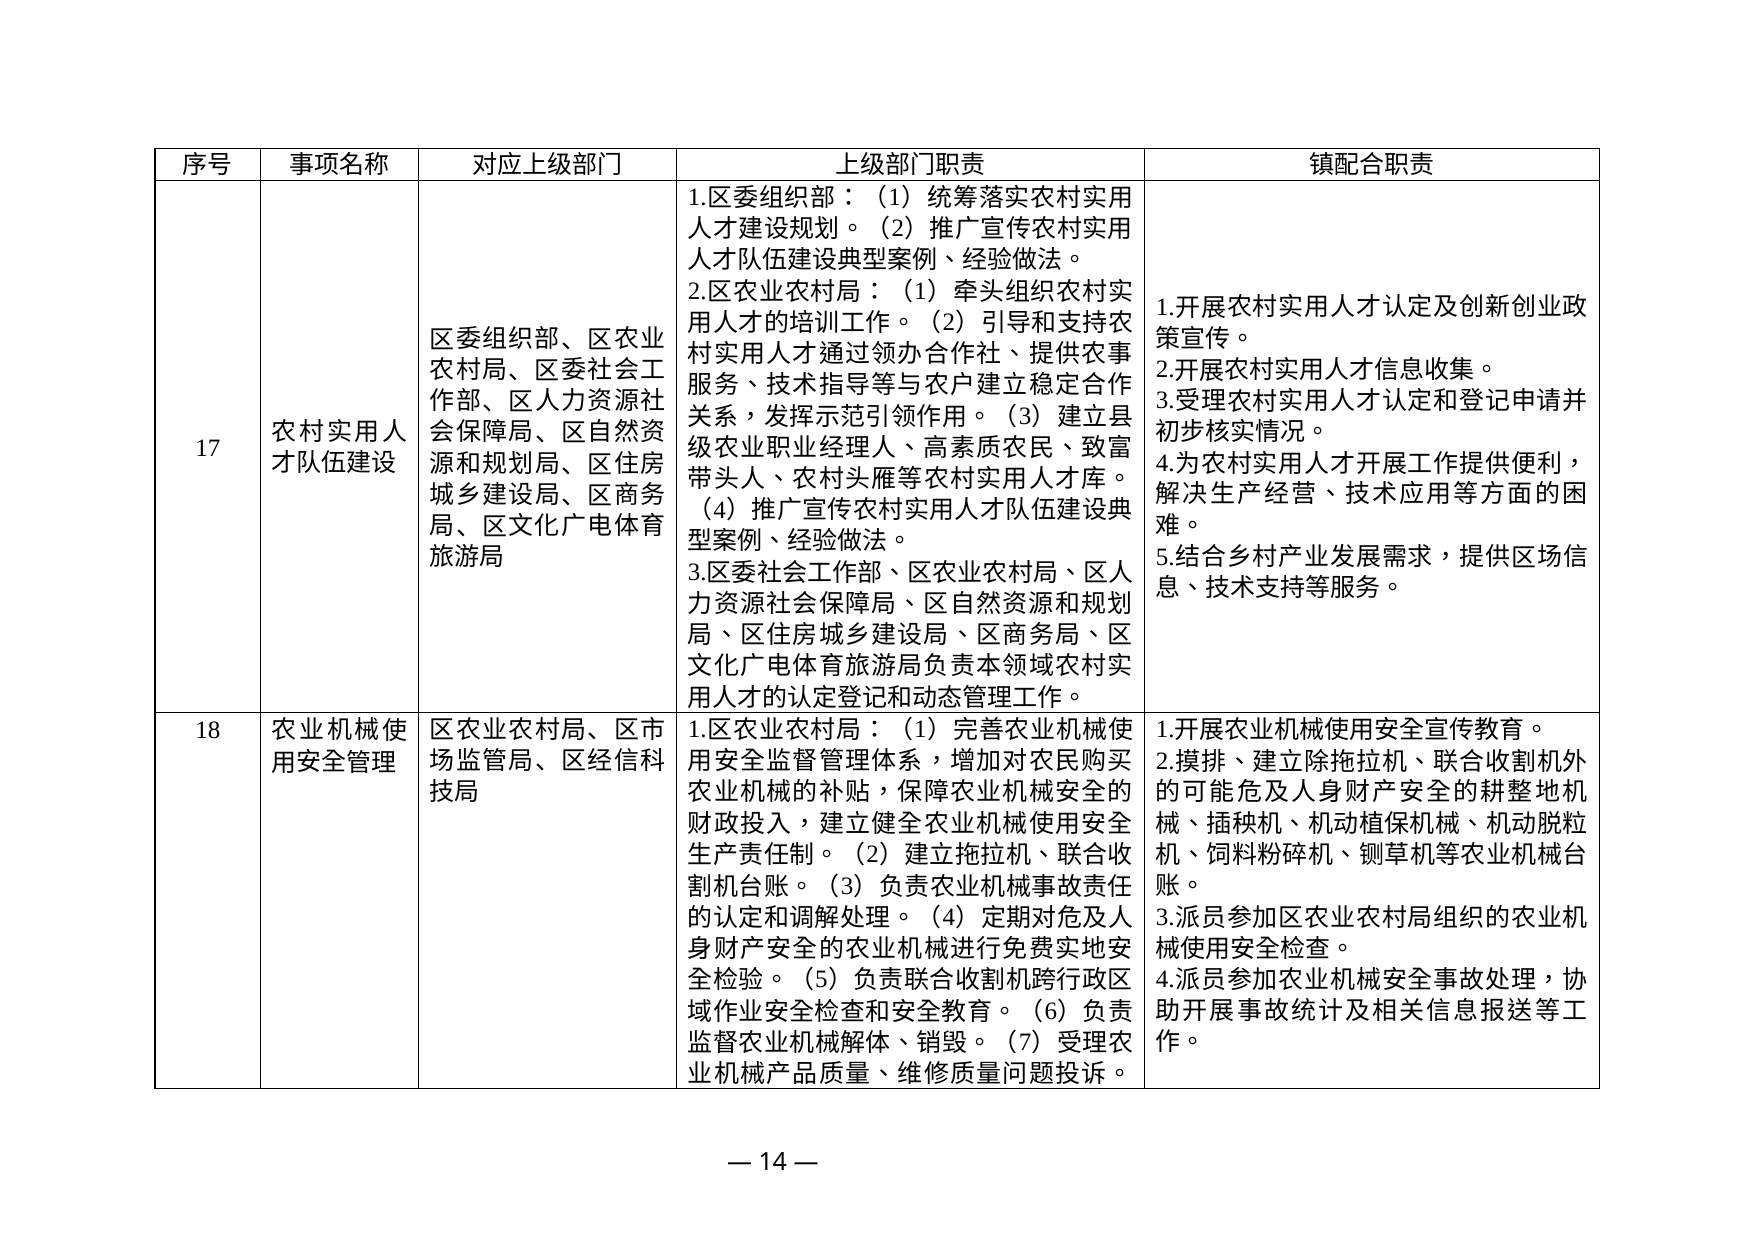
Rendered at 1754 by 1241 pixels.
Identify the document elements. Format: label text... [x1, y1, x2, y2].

table_cell 17 [156, 181, 260, 712]
table_cell 18 [156, 713, 260, 1088]
table_header 镇配合职责 [1145, 149, 1599, 180]
table_cell 农业机械使用安全管理 [261, 713, 418, 1088]
table_cell 区农业农村局、区市场监管局、区经信科技局 [419, 713, 676, 1088]
table_header 对应上级部门 [419, 149, 676, 180]
table_cell 区委组织部、区农业农村局、区委社会工作部、区人力资源社会保障局、区自然资源和规划局、区住房城乡建设局、区商务局、区文化广电体育旅游局 [419, 181, 676, 712]
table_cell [677, 713, 1144, 1088]
table_header 事项名称 [261, 149, 418, 180]
table_header 序号 [156, 149, 260, 180]
table_header 上级部门职责 [677, 149, 1144, 180]
table_cell 农村实用人才队伍建设 [261, 181, 418, 712]
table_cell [1145, 713, 1599, 1088]
table_cell 1.开展农村实用人才认定及创新创业政策宣传。 2.开展农村实用人才信息收集。 3.受理农村实用人才认定和登记申请并初步核实情况。 4.为农村实用人才开展工作提供便利，解决生产经营、技术应用等方面的困难。 5.结合乡村产业发展需求，提供区场信息、技术支持等服务。 [1145, 181, 1599, 712]
table_cell 1.区委组织部：（1）统筹落实农村实用人才建设规划。（2）推广宣传农村实用人才队伍建设典型案例、经验做法。 2.区农业农村局：（1）牵头组织农村实用人才的培训工作。（2）引导和支持农村实用人才通过领办合作社、提供农事服务、技术指导等与农户建立稳定合作关系，发挥示范引领作用。（3）建立县级农业职业经理人、高素质农民、致富带头人、农村头雁等农村实用人才库。（4）推广宣传农村实用人才队伍建设典型案例、经验做法。 3.区委社会工作部、区农业农村局、区人力资源社会保障局、区自然资源和规划局、区住房城乡建设局、区商务局、区文化广电体育旅游局负责本领域农村实用人才的认定登记和动态管理工作。 [677, 181, 1144, 712]
